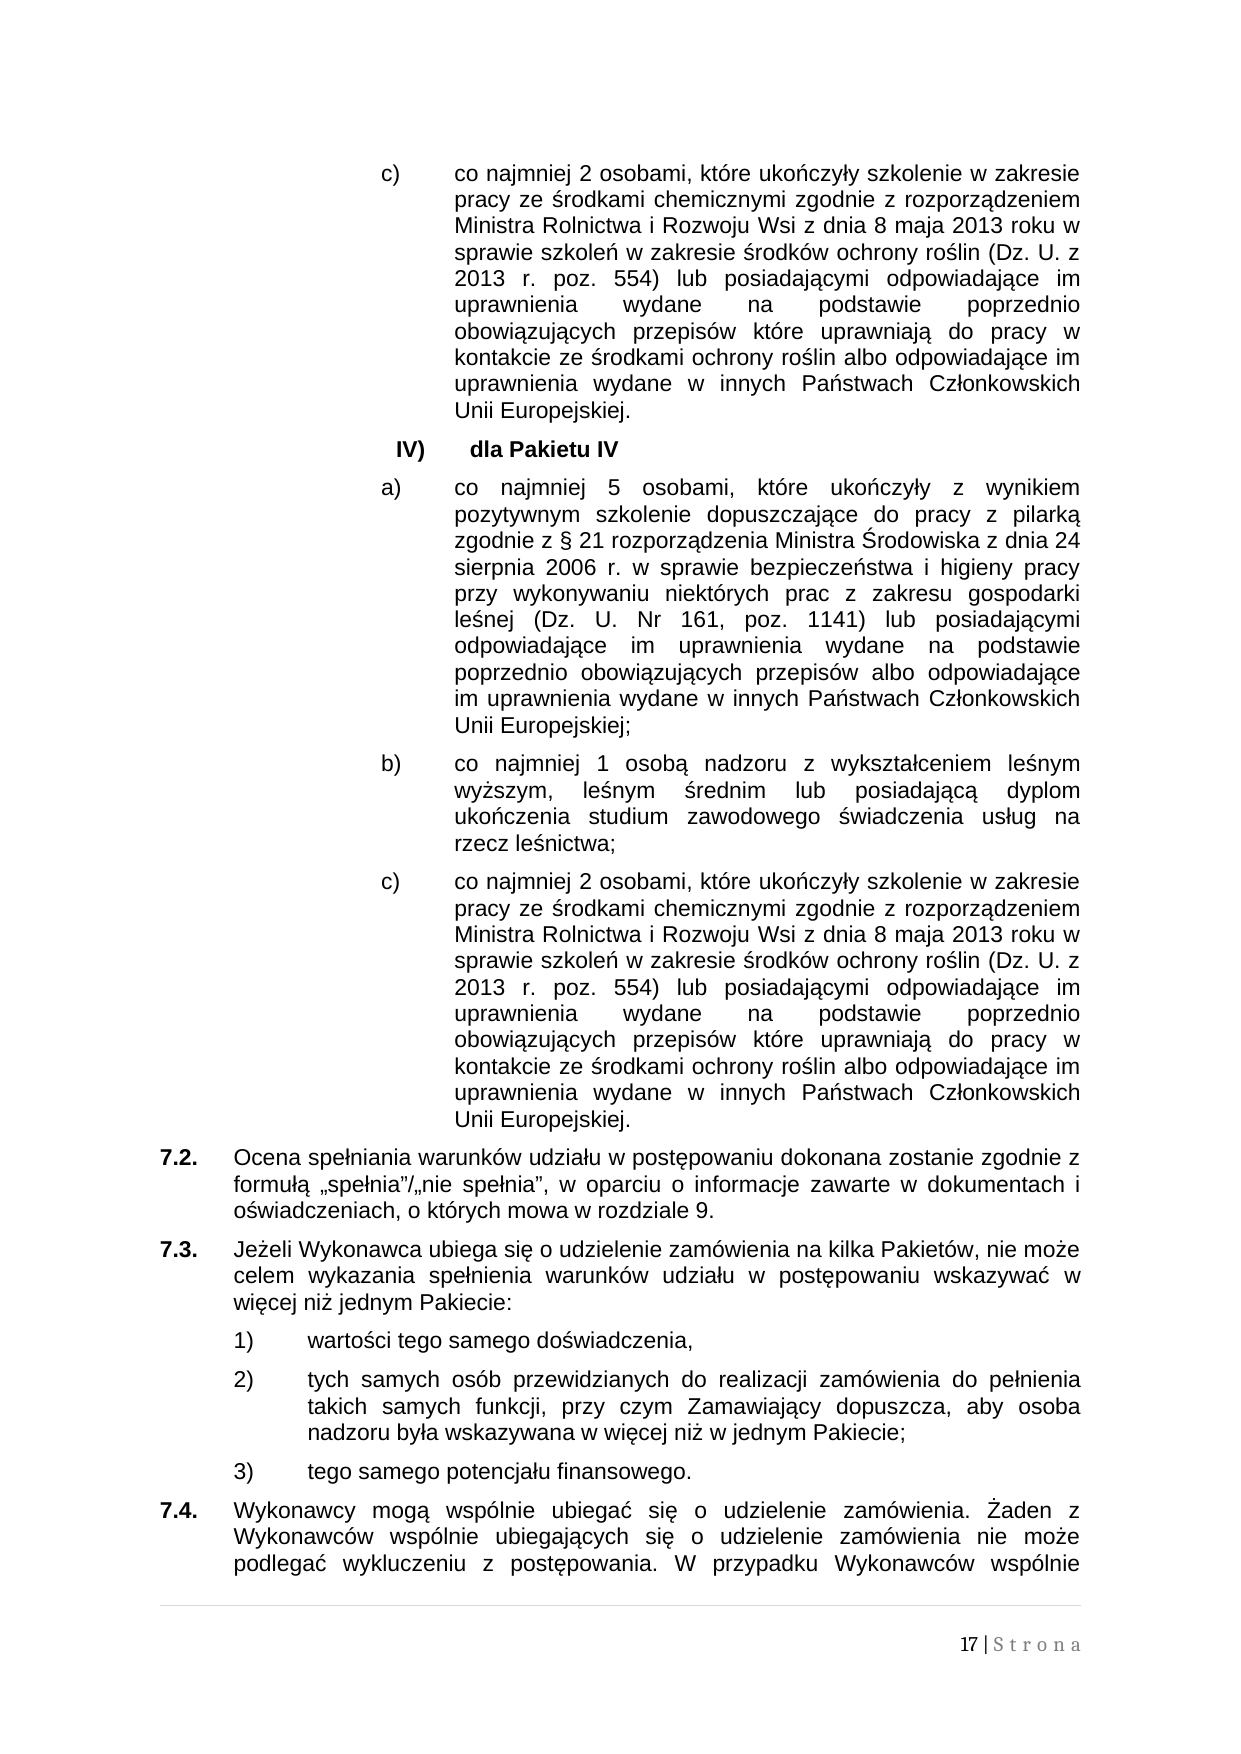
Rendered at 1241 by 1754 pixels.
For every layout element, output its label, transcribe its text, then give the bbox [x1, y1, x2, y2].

text a) co najmniej 5 osobami, które ukończyły z wynikiem pozytywnym szkolenie dopuszczające do pracy z pilarką zgodnie z § 21 rozporządzenia Ministra Środowiska z dnia 24 sierpnia 2006 r. w sprawie bezpieczeństwa i higieny pracy przy wykonywaniu niektórych prac z zakresu gospodarki leśnej (Dz. U. Nr 161, poz. 1141) lub posiadającymi odpowiadające im uprawnienia wydane na podstawie poprzednio obowiązujących przepisów albo odpowiadające im uprawnienia wydane w innych Państwach Członkowskich Unii Europejskiej; [381, 474, 1081, 738]
text c) co najmniej 2 osobami, które ukończyły szkolenie w zakresie pracy ze środkami chemicznymi zgodnie z rozporządzeniem Ministra Rolnictwa i Rozwoju Wsi z dnia 8 maja 2013 roku w sprawie szkoleń w zakresie środków ochrony roślin (Dz. U. z 2013 r. poz. 554) lub posiadającymi odpowiadające im uprawnienia wydane na podstawie poprzednio obowiązujących przepisów które uprawniają do pracy w kontakcie ze środkami ochrony roślin albo odpowiadające im uprawnienia wydane w innych Państwach Członkowskich Unii Europejskiej. [381, 868, 1081, 1132]
text 3) tego samego potencjału finansowego. [233, 1458, 1081, 1484]
text b) co najmniej 1 osobą nadzoru z wykształceniem leśnym wyższym, leśnym średnim lub posiadającą dyplom ukończenia studium zawodowego świadczenia usług na rzecz leśnictwa; [381, 750, 1081, 856]
text 1) wartości tego samego doświadczenia, [233, 1327, 1081, 1354]
text c) co najmniej 2 osobami, które ukończyły szkolenie w zakresie pracy ze środkami chemicznymi zgodnie z rozporządzeniem Ministra Rolnictwa i Rozwoju Wsi z dnia 8 maja 2013 roku w sprawie szkoleń w zakresie środków ochrony roślin (Dz. U. z 2013 r. poz. 554) lub posiadającymi odpowiadające im uprawnienia wydane na podstawie poprzednio obowiązujących przepisów które uprawniają do pracy w kontakcie ze środkami ochrony roślin albo odpowiadające im uprawnienia wydane w innych Państwach Członkowskich Unii Europejskiej. [381, 159, 1081, 423]
text IV) dla Pakietu IV [396, 436, 1081, 462]
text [159, 1497, 1081, 1576]
text 7.2. Ocena spełniania warunków udziału w postępowaniu dokonana zostanie zgodnie z formułą „spełnia”/„nie spełnia”, w oparciu o informacje zawarte w dokumentach i oświadczeniach, o których mowa w rozdziale 9. [159, 1144, 1081, 1223]
text 7.3. Jeżeli Wykonawca ubiega się o udzielenie zamówienia na kilka Pakietów, nie może celem wykazania spełnienia warunków udziału w postępowaniu wskazywać w więcej niż jednym Pakiecie: [159, 1236, 1081, 1315]
text 2) tych samych osób przewidzianych do realizacji zamówienia do pełnienia takich samych funkcji, przy czym Zamawiający dopuszcza, aby osoba nadzoru była wskazywana w więcej niż w jednym Pakiecie; [233, 1366, 1081, 1445]
